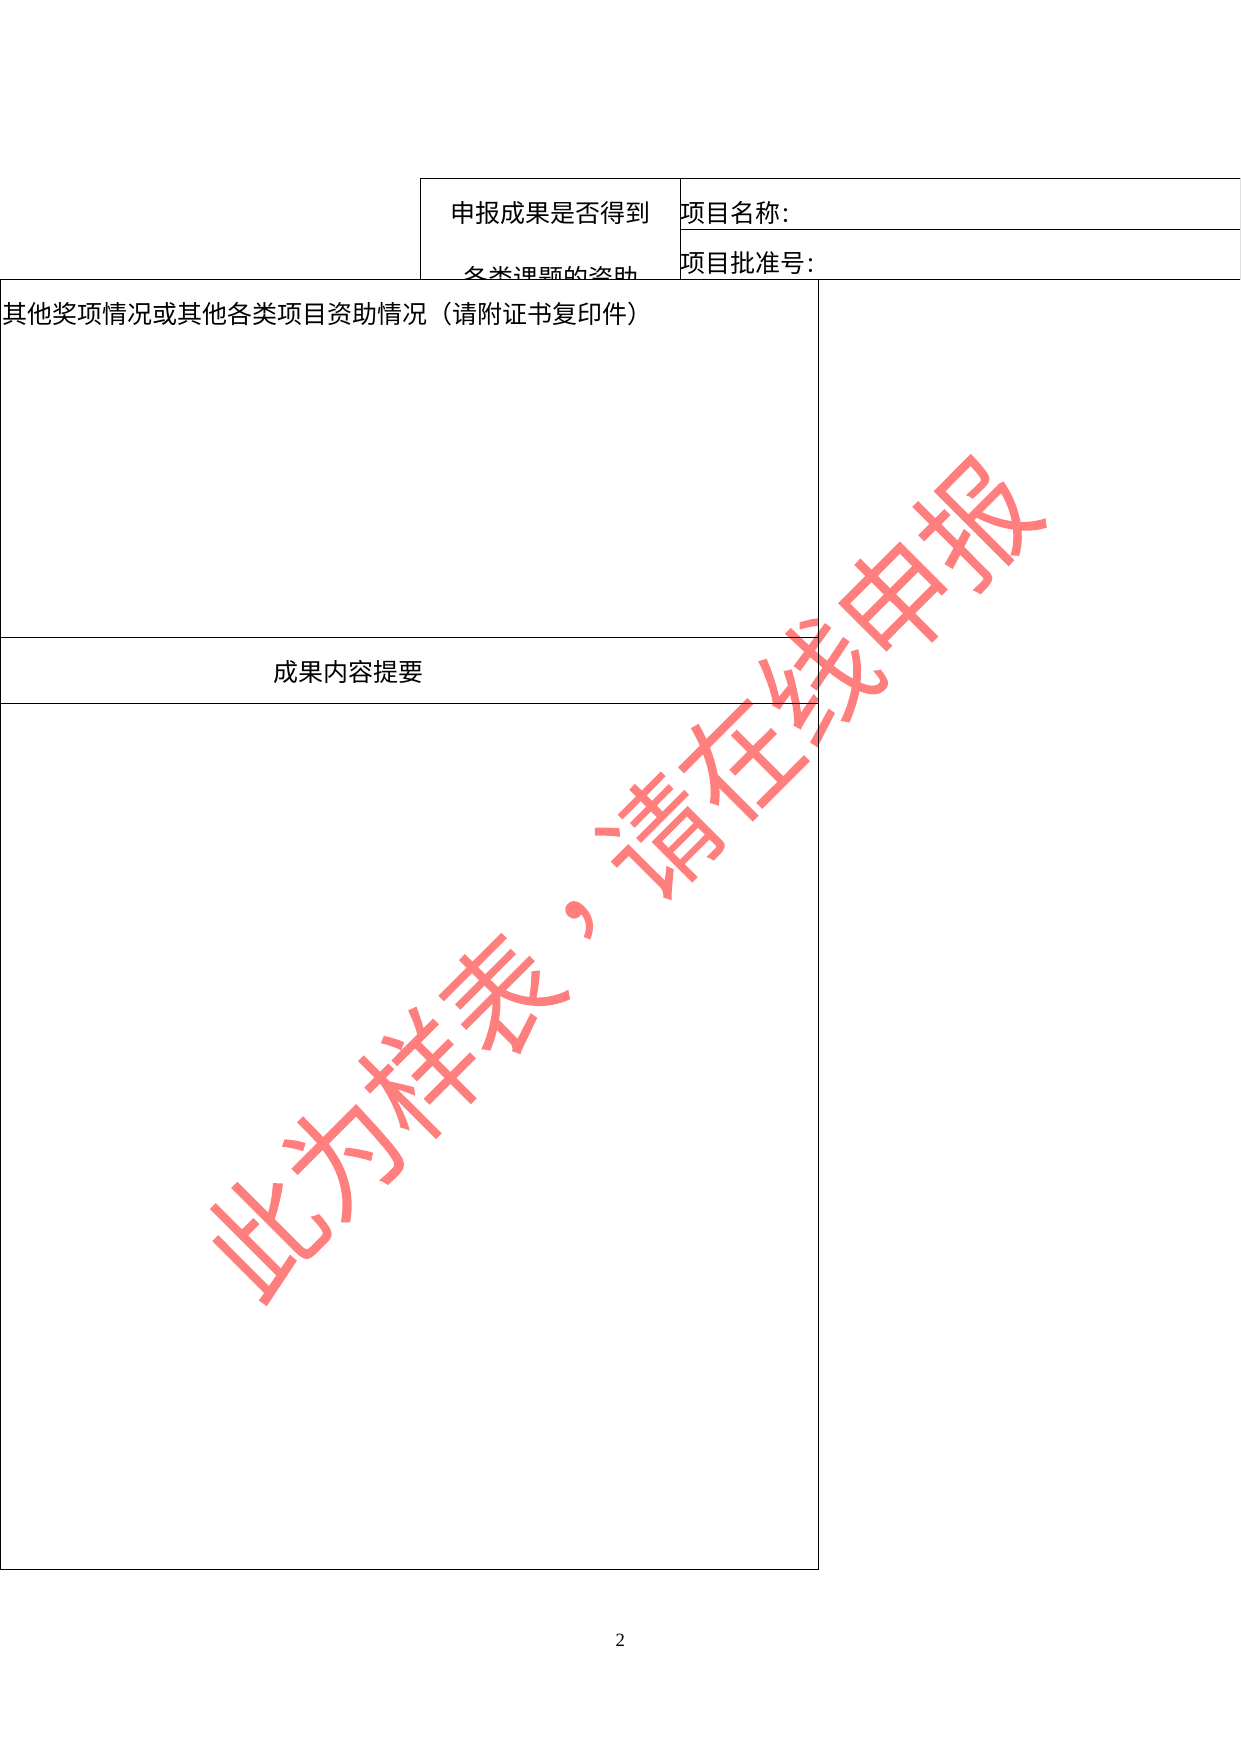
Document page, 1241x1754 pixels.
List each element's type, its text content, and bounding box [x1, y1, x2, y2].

table_cell 项目批准号： [681, 230, 1240, 279]
table_cell 成果内容提要 [1, 638, 818, 703]
table_cell [1, 704, 818, 1569]
table_cell 成果已获得其他奖项情况或其他各类项目资助情况（请附证书复印件） [1, 280, 818, 637]
table_cell 申报成果是否得到 各类课题的资助 [421, 179, 680, 279]
table_cell 项目名称： [681, 179, 1240, 228]
